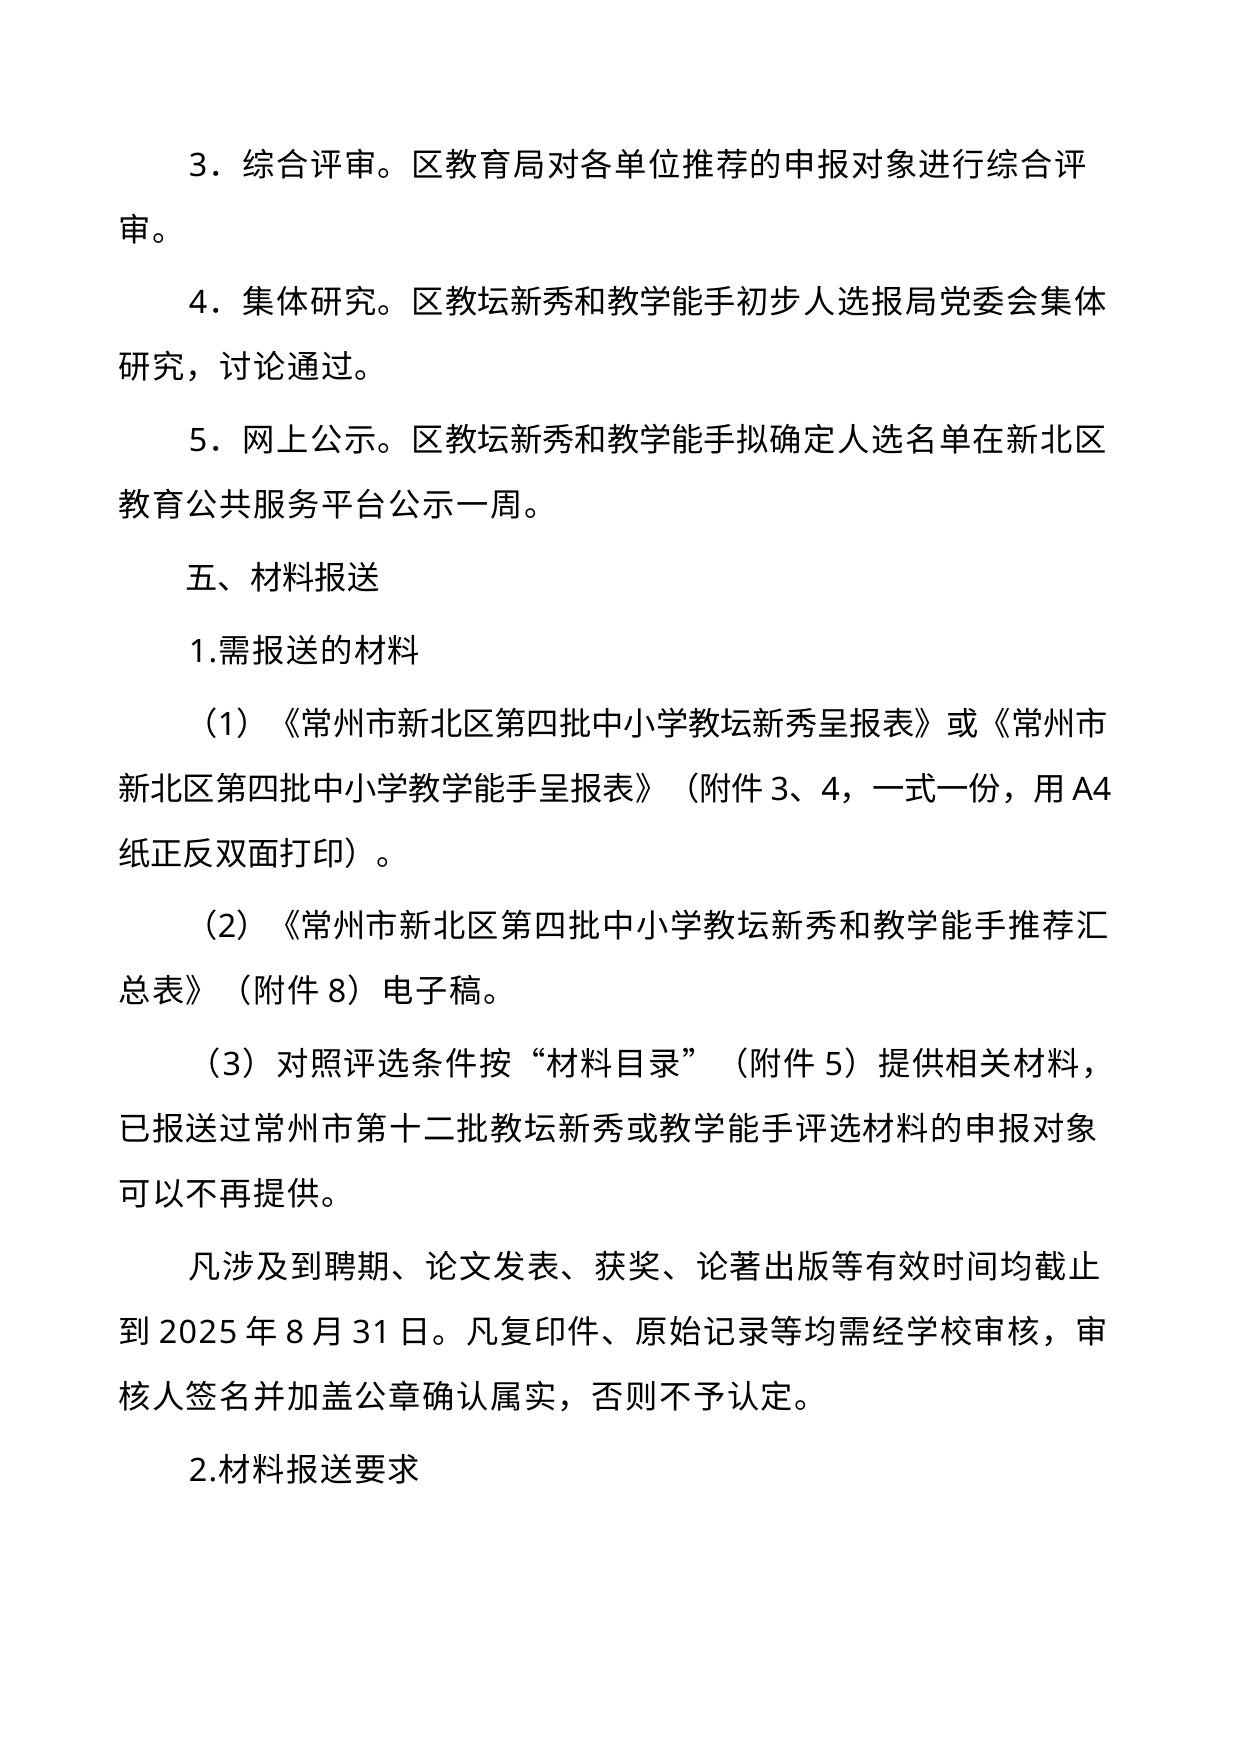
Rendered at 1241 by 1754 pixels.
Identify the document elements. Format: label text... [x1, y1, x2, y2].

text 五、材料报送 [118, 543, 1122, 608]
text （2）《常州市新北区第四批中小学教坛新秀和教学能手推荐汇总表》（附件8）电子稿。 [118, 891, 1122, 1021]
text 3．综合评审。区教育局对各单位推荐的申报对象进行综合评审。 [118, 129, 1122, 259]
text 5．网上公示。区教坛新秀和教学能手拟确定人选名单在新北区教育公共服务平台公示一周。 [118, 405, 1122, 535]
text （1）《常州市新北区第四批中小学教坛新秀呈报表》或《常州市新北区第四批中小学教学能手呈报表》（附件3、4，一式一份，用A4纸正反双面打印）。 [118, 688, 1122, 883]
text 4．集体研究。区教坛新秀和教学能手初步人选报局党委会集体研究，讨论通过。 [118, 267, 1122, 397]
text 2.材料报送要求 [118, 1435, 1122, 1500]
text 凡涉及到聘期、论文发表、获奖、论著出版等有效时间均截止到2025年8月31日。凡复印件、原始记录等均需经学校审核，审核人签名并加盖公章确认属实，否则不予认定。 [118, 1232, 1122, 1427]
text （3）对照评选条件按“材料目录”（附件5）提供相关材料，已报送过常州市第十二批教坛新秀或教学能手评选材料的申报对象可以不再提供。 [118, 1029, 1122, 1224]
text 1.需报送的材料 [118, 616, 1122, 681]
